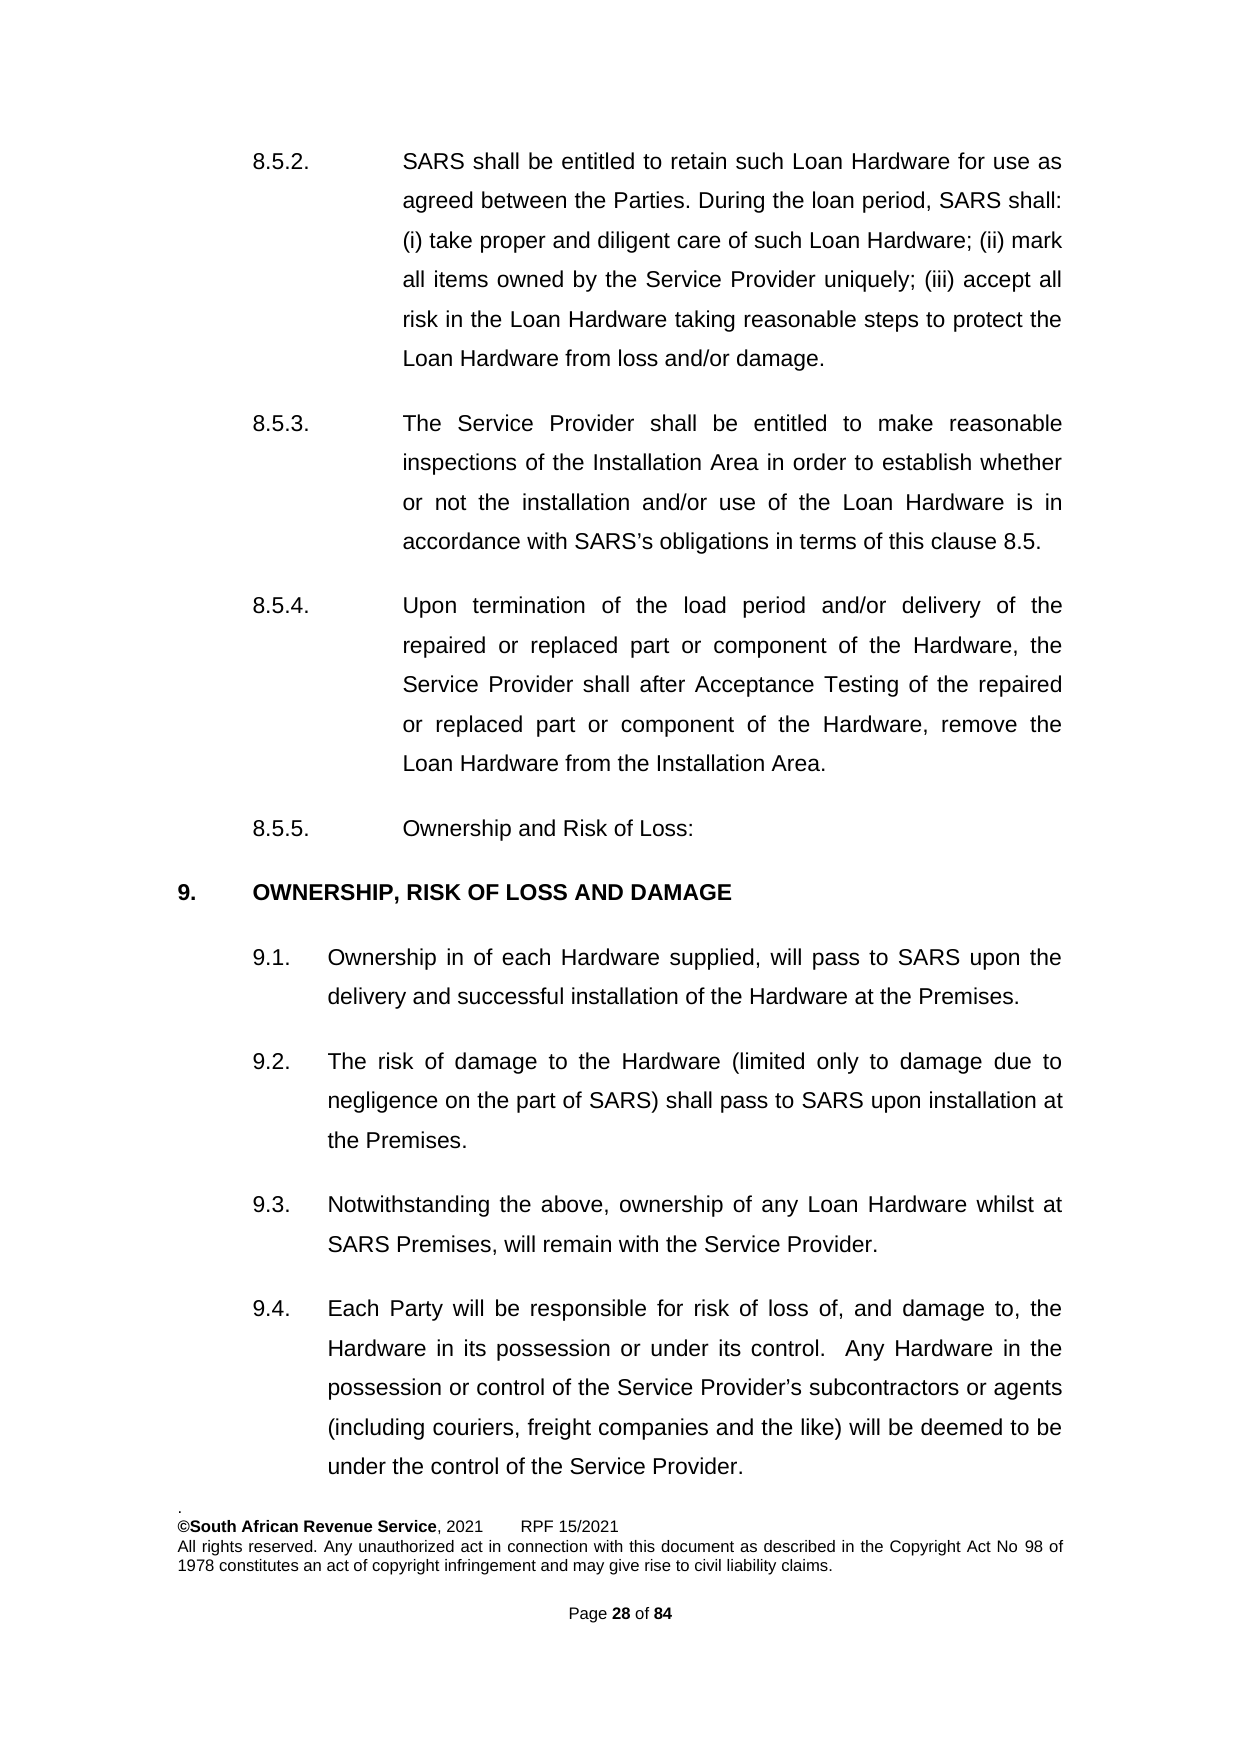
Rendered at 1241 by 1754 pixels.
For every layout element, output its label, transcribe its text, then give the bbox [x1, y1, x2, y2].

list Each Party will be responsible for risk of loss of, and damage to, the Hardware in its possession or under its control. Any Hardware in the possession or control of the Service Provider’s subcontractors or agents (including couriers, freight companies and the like) will be deemed to be under the control of the Service Provider. [252, 1295, 1063, 1479]
list Ownership and Risk of Loss: [252, 815, 1063, 841]
list OWNERSHIP, RISK OF LOSS AND DAMAGE [177, 879, 1063, 906]
list Notwithstanding the above, ownership of any Loan Hardware whilst at SARS Premises, will remain with the Service Provider. [252, 1191, 1063, 1257]
list Ownership in of each Hardware supplied, will pass to SARS upon the delivery and successful installation of the Hardware at the Premises. [252, 944, 1063, 1010]
list The risk of damage to the Hardware (limited only to damage due to negligence on the part of SARS) shall pass to SARS upon installation at the Premises. [252, 1048, 1063, 1153]
list The Service Provider shall be entitled to make reasonable inspections of the Installation Area in order to establish whether or not the installation and/or use of the Loan Hardware is in accordance with SARS’s obligations in terms of this clause 8.5. [252, 409, 1063, 554]
list Upon termination of the load period and/or delivery of the repaired or replaced part or component of the Hardware, the Service Provider shall after Acceptance Testing of the repaired or replaced part or component of the Hardware, remove the Loan Hardware from the Installation Area. [252, 592, 1063, 777]
list SARS shall be entitled to retain such Loan Hardware for use as agreed between the Parties. During the loan period, SARS shall: (i) take proper and diligent care of such Loan Hardware; (ii) mark all items owned by the Service Provider uniquely; (iii) accept all risk in the Loan Hardware taking reasonable steps to protect the Loan Hardware from loss and/or damage. [252, 148, 1063, 371]
